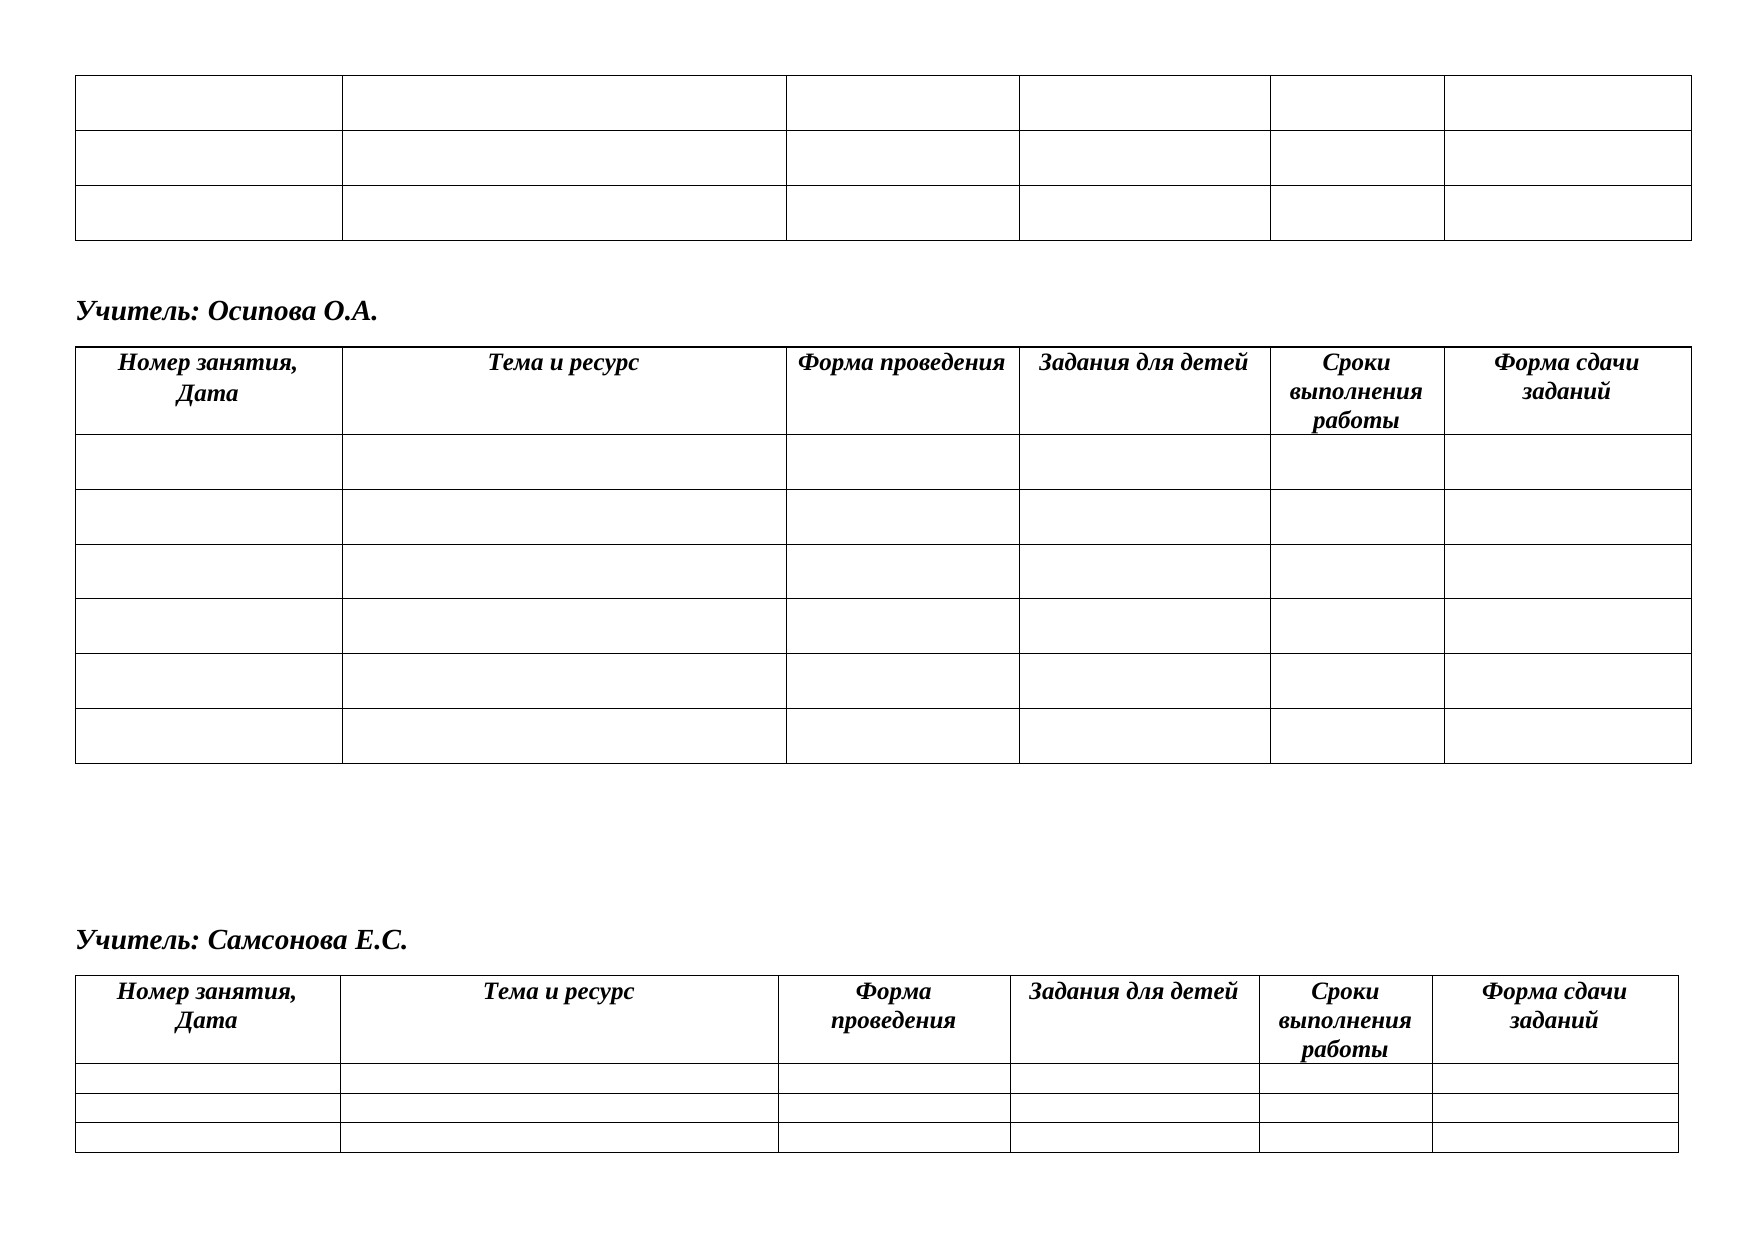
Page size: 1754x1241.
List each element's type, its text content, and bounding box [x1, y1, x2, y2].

table_cell [1020, 131, 1270, 185]
table_header Форма проведения [779, 976, 1010, 1063]
table_cell [787, 131, 1019, 185]
table_cell [1271, 76, 1444, 130]
table_cell [341, 1094, 778, 1122]
table_cell [1020, 545, 1270, 598]
table_cell [1011, 1123, 1259, 1152]
table_cell [1020, 435, 1270, 488]
table_cell [1445, 490, 1691, 543]
table_cell [779, 1094, 1010, 1122]
table_cell [343, 654, 786, 708]
table_cell [1445, 76, 1691, 130]
table_cell [1445, 545, 1691, 598]
table_cell [341, 1064, 778, 1092]
table_cell [787, 490, 1019, 543]
table_cell [76, 490, 342, 543]
table_cell [76, 545, 342, 598]
table_cell [343, 545, 786, 598]
table_cell [1445, 186, 1691, 240]
table_cell [1271, 186, 1444, 240]
table_cell [787, 435, 1019, 488]
table_cell [1271, 599, 1444, 653]
table_cell [1445, 435, 1691, 488]
table_cell [1433, 1064, 1678, 1092]
table_cell [1271, 490, 1444, 543]
table_cell [1260, 1123, 1432, 1152]
table_cell [341, 1123, 778, 1152]
table_header Форма сдачи заданий [1445, 348, 1691, 434]
table_cell [343, 709, 786, 763]
table_cell [343, 435, 786, 488]
table_header Номер занятия, Дата [76, 348, 342, 434]
table_cell [787, 599, 1019, 653]
table_cell [779, 1064, 1010, 1092]
table_header Номер занятия, Дата [76, 976, 340, 1063]
table_cell [343, 186, 786, 240]
table_cell [1271, 131, 1444, 185]
table_cell [787, 545, 1019, 598]
table_cell [1260, 1094, 1432, 1122]
table_cell [1445, 709, 1691, 763]
text Учитель: Осипова О.А. [75, 293, 1679, 327]
table_cell [343, 490, 786, 543]
table_header Задания для детей [1011, 976, 1259, 1063]
table_cell [1011, 1094, 1259, 1122]
table_cell [787, 186, 1019, 240]
table_cell [76, 1064, 340, 1092]
table_cell [76, 709, 342, 763]
text Учитель: Самсонова Е.С. [75, 922, 1679, 956]
table_cell [1260, 1064, 1432, 1092]
table_cell [76, 186, 342, 240]
table_cell [1271, 545, 1444, 598]
table_cell [779, 1123, 1010, 1152]
table_cell [787, 709, 1019, 763]
table_cell [1271, 435, 1444, 488]
table_cell [1433, 1094, 1678, 1122]
table_cell [1020, 599, 1270, 653]
table_cell [1020, 186, 1270, 240]
table_cell [1445, 599, 1691, 653]
table_cell [1011, 1064, 1259, 1092]
table_cell [76, 131, 342, 185]
table_cell [1445, 131, 1691, 185]
table_cell [1020, 654, 1270, 708]
table_cell [1445, 654, 1691, 708]
table_cell [76, 1123, 340, 1152]
table_cell [1433, 1123, 1678, 1152]
table_cell [343, 599, 786, 653]
table_cell [76, 435, 342, 488]
table_header Форма проведения [787, 348, 1019, 434]
table_header Сроки выполнения работы [1271, 348, 1444, 434]
table_header Тема и ресурс [341, 976, 778, 1063]
table_cell [343, 131, 786, 185]
table_header Форма сдачи заданий [1433, 976, 1678, 1063]
table_header Сроки выполнения работы [1260, 976, 1432, 1063]
table_cell [76, 654, 342, 708]
table_header Задания для детей [1020, 348, 1270, 434]
table_cell [76, 76, 342, 130]
table_cell [1271, 654, 1444, 708]
table_cell [1020, 709, 1270, 763]
table_cell [787, 654, 1019, 708]
table_cell [787, 76, 1019, 130]
table_cell [76, 599, 342, 653]
table_cell [1271, 709, 1444, 763]
table_cell [1020, 490, 1270, 543]
table_cell [343, 76, 786, 130]
table_cell [1020, 76, 1270, 130]
table_cell [76, 1094, 340, 1122]
table_header Тема и ресурс [343, 348, 786, 434]
